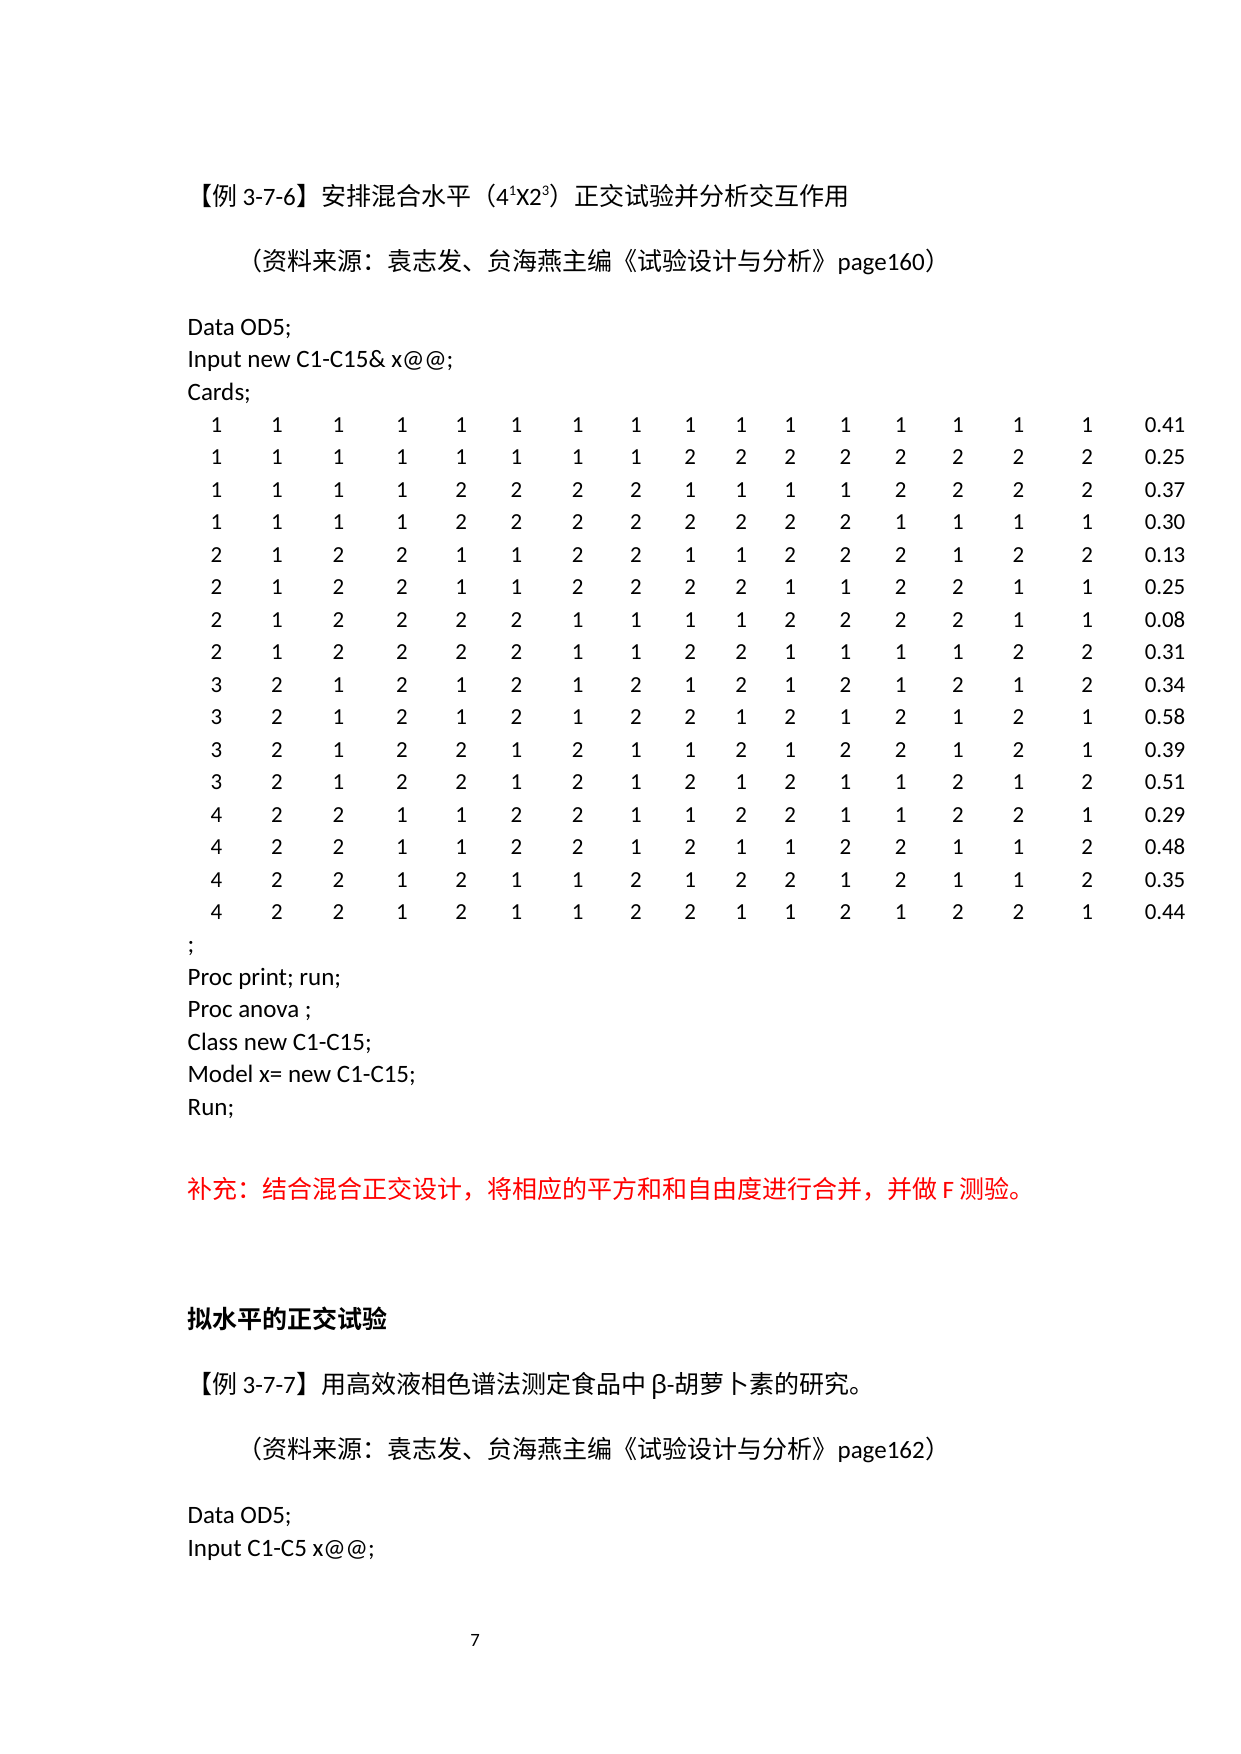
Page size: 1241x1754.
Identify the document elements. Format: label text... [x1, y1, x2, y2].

text Cards; [187, 375, 1053, 408]
table_cell 1 [817, 700, 873, 733]
text 拟水平的正交试验 [187, 1285, 1053, 1350]
table_cell 1 [186, 505, 246, 538]
table_cell 2 [988, 440, 1048, 473]
table_cell 2 [1048, 440, 1126, 473]
table_cell 2 [611, 473, 661, 505]
table_cell 3 [186, 765, 246, 798]
table_cell 1 [434, 668, 488, 700]
text ; [187, 928, 1053, 960]
table_cell 2 [544, 505, 611, 538]
table_cell 2 [611, 863, 661, 895]
table_cell 1 [488, 895, 544, 928]
table_cell 0.08 [1126, 603, 1196, 635]
text 【例3-7-7】用高效液相色谱法测定食品中β-胡萝卜素的研究。 [187, 1350, 1053, 1415]
table_cell 2 [246, 798, 307, 830]
table_cell 2 [719, 635, 763, 668]
table_cell 2 [817, 440, 873, 473]
table_cell 1 [611, 440, 661, 473]
table_cell 2 [763, 863, 817, 895]
table_cell 2 [763, 603, 817, 635]
table_cell 1 [763, 830, 817, 863]
table_cell 1 [307, 440, 369, 473]
table_cell 1 [873, 765, 927, 798]
table_cell 2 [661, 765, 719, 798]
table_cell 1 [988, 830, 1048, 863]
table_cell 2 [1048, 765, 1126, 798]
table_cell 2 [369, 765, 434, 798]
table_cell 1 [817, 473, 873, 505]
table_header 1 [369, 408, 434, 440]
table_cell 1 [246, 538, 307, 570]
table_cell 2 [763, 798, 817, 830]
table_cell 1 [928, 863, 988, 895]
text Run; [187, 1090, 1053, 1123]
table_cell 2 [369, 733, 434, 765]
table_cell 2 [661, 700, 719, 733]
table_cell 1 [928, 538, 988, 570]
text 【例3-7-6】安排混合水平（41X23）正交试验并分析交互作用 [187, 162, 1053, 227]
table_cell 1 [544, 440, 611, 473]
table_cell 2 [817, 538, 873, 570]
table_cell 2 [1048, 830, 1126, 863]
table_cell 2 [928, 765, 988, 798]
table_cell 2 [246, 895, 307, 928]
table_cell 2 [988, 473, 1048, 505]
table_cell 1 [873, 798, 927, 830]
table_header 1 [246, 408, 307, 440]
table_cell 2 [369, 538, 434, 570]
text Proc print; run; [187, 960, 1053, 993]
table_cell 1 [988, 765, 1048, 798]
table_header 1 [434, 408, 488, 440]
table_cell 1 [873, 505, 927, 538]
table_cell 1 [1048, 733, 1126, 765]
table_cell 2 [369, 700, 434, 733]
table_header 1 [817, 408, 873, 440]
table_cell 0.58 [1126, 700, 1196, 733]
table_cell 2 [988, 895, 1048, 928]
table_cell 1 [488, 538, 544, 570]
table_cell 1 [246, 635, 307, 668]
table_cell 2 [661, 440, 719, 473]
table_cell 4 [186, 895, 246, 928]
table_cell 2 [873, 863, 927, 895]
table_cell 2 [488, 830, 544, 863]
table_cell 0.51 [1126, 765, 1196, 798]
table_cell 1 [186, 473, 246, 505]
table_cell 1 [434, 440, 488, 473]
table_cell 2 [488, 668, 544, 700]
table_cell 1 [719, 538, 763, 570]
table_cell 2 [988, 538, 1048, 570]
table_header 1 [719, 408, 763, 440]
table_cell 1 [719, 700, 763, 733]
table_cell 1 [246, 603, 307, 635]
text Data OD5; [187, 1498, 1053, 1531]
table_cell 2 [434, 895, 488, 928]
table_cell 2 [928, 603, 988, 635]
table_cell 2 [928, 473, 988, 505]
table_cell 1 [763, 635, 817, 668]
table_cell 2 [307, 830, 369, 863]
table_cell 2 [719, 733, 763, 765]
table_cell 2 [1048, 635, 1126, 668]
table_cell 1 [369, 830, 434, 863]
table_cell 4 [186, 798, 246, 830]
table_cell 1 [1048, 505, 1126, 538]
table_cell 1 [661, 603, 719, 635]
table_header 1 [1048, 408, 1126, 440]
table_cell 0.39 [1126, 733, 1196, 765]
table_cell 1 [817, 635, 873, 668]
table_header 1 [307, 408, 369, 440]
table_cell 2 [434, 765, 488, 798]
table_cell 2 [434, 733, 488, 765]
table_cell 1 [763, 570, 817, 603]
table_cell 4 [186, 830, 246, 863]
table_cell 2 [369, 668, 434, 700]
table_cell 3 [186, 733, 246, 765]
table_cell 2 [611, 538, 661, 570]
table_cell 1 [928, 635, 988, 668]
table_cell 2 [434, 473, 488, 505]
table_header 1 [488, 408, 544, 440]
table_cell 2 [246, 765, 307, 798]
table_cell 1 [611, 733, 661, 765]
table_cell 1 [928, 700, 988, 733]
table_cell 0.25 [1126, 570, 1196, 603]
table_cell 2 [307, 863, 369, 895]
table_cell 1 [817, 570, 873, 603]
table_cell 1 [186, 440, 246, 473]
table_cell 1 [719, 895, 763, 928]
table_cell 2 [544, 765, 611, 798]
table_cell 2 [307, 635, 369, 668]
table_cell 2 [873, 538, 927, 570]
table_cell 1 [988, 570, 1048, 603]
table_cell 1 [988, 668, 1048, 700]
table_cell 1 [488, 570, 544, 603]
text 补充：结合混合正交设计，将相应的平方和和自由度进行合并，并做F测验。 [187, 1155, 1053, 1220]
table_cell 1 [661, 538, 719, 570]
text （资料来源：袁志发、贠海燕主编《试验设计与分析》page162） [187, 1415, 1053, 1480]
table_cell 1 [369, 895, 434, 928]
table_cell 1 [544, 863, 611, 895]
table_cell 1 [307, 668, 369, 700]
table_cell 1 [488, 733, 544, 765]
table_cell 1 [661, 863, 719, 895]
table_cell 1 [307, 765, 369, 798]
table_cell 1 [873, 895, 927, 928]
table_cell 2 [307, 538, 369, 570]
text Model x= new C1-C15; [187, 1058, 1053, 1090]
table_cell 1 [719, 603, 763, 635]
table_cell 2 [817, 830, 873, 863]
table_cell 2 [434, 603, 488, 635]
table_cell 1 [611, 603, 661, 635]
table_cell 1 [763, 733, 817, 765]
table_cell 2 [307, 570, 369, 603]
table_cell 2 [719, 668, 763, 700]
table_cell 2 [307, 603, 369, 635]
table_cell 2 [817, 603, 873, 635]
table_cell 2 [763, 700, 817, 733]
table_cell 2 [928, 440, 988, 473]
table_cell 2 [988, 635, 1048, 668]
table_cell 2 [763, 538, 817, 570]
table_cell 2 [369, 570, 434, 603]
table_cell 1 [611, 765, 661, 798]
table_cell 1 [988, 505, 1048, 538]
table_cell 2 [873, 570, 927, 603]
table_cell 2 [246, 668, 307, 700]
table_cell 2 [661, 570, 719, 603]
table_cell 2 [873, 440, 927, 473]
table_cell 2 [661, 505, 719, 538]
table_cell 2 [988, 700, 1048, 733]
table_cell 4 [186, 863, 246, 895]
table_cell 1 [988, 863, 1048, 895]
table_header 1 [763, 408, 817, 440]
table_cell 1 [434, 700, 488, 733]
table_cell 2 [369, 635, 434, 668]
table_cell 1 [817, 863, 873, 895]
table_cell 2 [488, 603, 544, 635]
table_header 0.41 [1126, 408, 1196, 440]
table_cell 1 [307, 700, 369, 733]
table_cell 2 [928, 668, 988, 700]
table_cell 1 [763, 668, 817, 700]
table_cell 1 [928, 505, 988, 538]
text Proc anova ; [187, 993, 1053, 1025]
table_cell 0.29 [1126, 798, 1196, 830]
table_cell 1 [369, 863, 434, 895]
table_cell 2 [817, 733, 873, 765]
table_cell 2 [611, 668, 661, 700]
text Class new C1-C15; [187, 1025, 1053, 1058]
table_cell 1 [661, 473, 719, 505]
table_cell 1 [1048, 700, 1126, 733]
table_cell 2 [434, 863, 488, 895]
table_cell 2 [488, 700, 544, 733]
table_cell 1 [488, 765, 544, 798]
table_cell 1 [661, 668, 719, 700]
table_header 1 [988, 408, 1048, 440]
table_cell 2 [719, 505, 763, 538]
table_cell 0.30 [1126, 505, 1196, 538]
table_cell 2 [873, 700, 927, 733]
table_cell 1 [1048, 798, 1126, 830]
table_cell 2 [246, 863, 307, 895]
table_cell 0.44 [1126, 895, 1196, 928]
table_cell 2 [817, 668, 873, 700]
table_cell 1 [307, 733, 369, 765]
table_cell 1 [246, 505, 307, 538]
table_cell 1 [544, 895, 611, 928]
table_cell 2 [488, 473, 544, 505]
table_cell 2 [763, 765, 817, 798]
table_cell 2 [434, 505, 488, 538]
table_cell 1 [873, 668, 927, 700]
table_header 1 [611, 408, 661, 440]
table_cell 1 [719, 765, 763, 798]
table_cell 1 [1048, 570, 1126, 603]
table_cell 2 [544, 538, 611, 570]
table_cell 2 [186, 538, 246, 570]
table_cell 2 [246, 733, 307, 765]
table_cell 2 [719, 440, 763, 473]
table_cell 2 [544, 473, 611, 505]
table_cell 2 [488, 798, 544, 830]
table_header 1 [928, 408, 988, 440]
text Input new C1-C15& x@@; [187, 343, 1053, 375]
table_cell 0.48 [1126, 830, 1196, 863]
table_cell 1 [873, 635, 927, 668]
table_cell 1 [246, 440, 307, 473]
table_cell 2 [1048, 538, 1126, 570]
table_cell 1 [434, 798, 488, 830]
table_cell 2 [873, 733, 927, 765]
table_cell 2 [307, 798, 369, 830]
table_cell 2 [434, 635, 488, 668]
table_cell 3 [186, 668, 246, 700]
table_header 1 [544, 408, 611, 440]
table_cell 2 [186, 603, 246, 635]
table_cell 2 [186, 635, 246, 668]
table_cell 0.37 [1126, 473, 1196, 505]
table_cell 2 [661, 635, 719, 668]
table_cell 1 [544, 635, 611, 668]
table_cell 2 [873, 603, 927, 635]
text Input C1-C5 x@@; [187, 1531, 1053, 1563]
table_cell 1 [544, 603, 611, 635]
table_cell 1 [434, 570, 488, 603]
table_cell 2 [928, 895, 988, 928]
table_cell 1 [611, 830, 661, 863]
table_header 1 [873, 408, 927, 440]
table_cell 2 [873, 830, 927, 863]
table_cell 1 [307, 505, 369, 538]
table_cell 2 [369, 603, 434, 635]
table_cell 2 [719, 798, 763, 830]
table_cell 2 [488, 505, 544, 538]
table_cell 2 [246, 700, 307, 733]
table_header 1 [661, 408, 719, 440]
table_cell 1 [369, 798, 434, 830]
table_cell 2 [873, 473, 927, 505]
table_cell 1 [544, 700, 611, 733]
table_cell 0.34 [1126, 668, 1196, 700]
table_cell 1 [661, 798, 719, 830]
table_cell 0.13 [1126, 538, 1196, 570]
table_header 1 [186, 408, 246, 440]
table_cell 1 [763, 895, 817, 928]
table_cell 2 [763, 440, 817, 473]
text （资料来源：袁志发、贠海燕主编《试验设计与分析》page160） [187, 227, 1053, 292]
table_cell 1 [434, 538, 488, 570]
table_cell 1 [988, 603, 1048, 635]
table_cell 1 [369, 440, 434, 473]
table_cell 1 [719, 830, 763, 863]
table_cell 1 [488, 440, 544, 473]
table_cell 2 [928, 570, 988, 603]
table_cell 1 [719, 473, 763, 505]
table_cell 1 [369, 505, 434, 538]
table_cell 2 [661, 830, 719, 863]
table_cell 1 [928, 830, 988, 863]
table_cell 1 [763, 473, 817, 505]
table_cell 2 [246, 830, 307, 863]
table_cell 1 [611, 798, 661, 830]
table_cell 1 [817, 765, 873, 798]
table_cell 2 [611, 505, 661, 538]
table_cell 2 [611, 700, 661, 733]
table_cell 2 [611, 895, 661, 928]
table_cell 1 [246, 570, 307, 603]
table_cell 2 [763, 505, 817, 538]
table_cell 1 [928, 733, 988, 765]
text Data OD5; [187, 310, 1053, 343]
table_cell 2 [186, 570, 246, 603]
table_cell 2 [1048, 863, 1126, 895]
table_cell 2 [1048, 668, 1126, 700]
table_cell 2 [544, 733, 611, 765]
table_cell 2 [1048, 473, 1126, 505]
table_cell 2 [544, 830, 611, 863]
table_cell 1 [1048, 603, 1126, 635]
table_cell 1 [307, 473, 369, 505]
table_cell 2 [817, 505, 873, 538]
table_cell 1 [817, 798, 873, 830]
table_cell 1 [661, 733, 719, 765]
table_cell 2 [544, 570, 611, 603]
table_cell 1 [369, 473, 434, 505]
table_cell 2 [544, 798, 611, 830]
table_cell 0.25 [1126, 440, 1196, 473]
table_cell 2 [817, 895, 873, 928]
table_cell 3 [186, 700, 246, 733]
table_cell 1 [488, 863, 544, 895]
table_cell 2 [661, 895, 719, 928]
table_cell 1 [1048, 895, 1126, 928]
table_cell 2 [988, 798, 1048, 830]
table_cell 2 [719, 570, 763, 603]
table_cell 0.31 [1126, 635, 1196, 668]
table_cell 1 [544, 668, 611, 700]
table_cell 2 [611, 570, 661, 603]
table_cell 0.35 [1126, 863, 1196, 895]
table_cell 2 [719, 863, 763, 895]
table_cell 2 [307, 895, 369, 928]
table_cell 1 [611, 635, 661, 668]
table_cell 2 [488, 635, 544, 668]
table_cell 2 [988, 733, 1048, 765]
table_cell 1 [434, 830, 488, 863]
table_cell 2 [928, 798, 988, 830]
table_cell 1 [246, 473, 307, 505]
